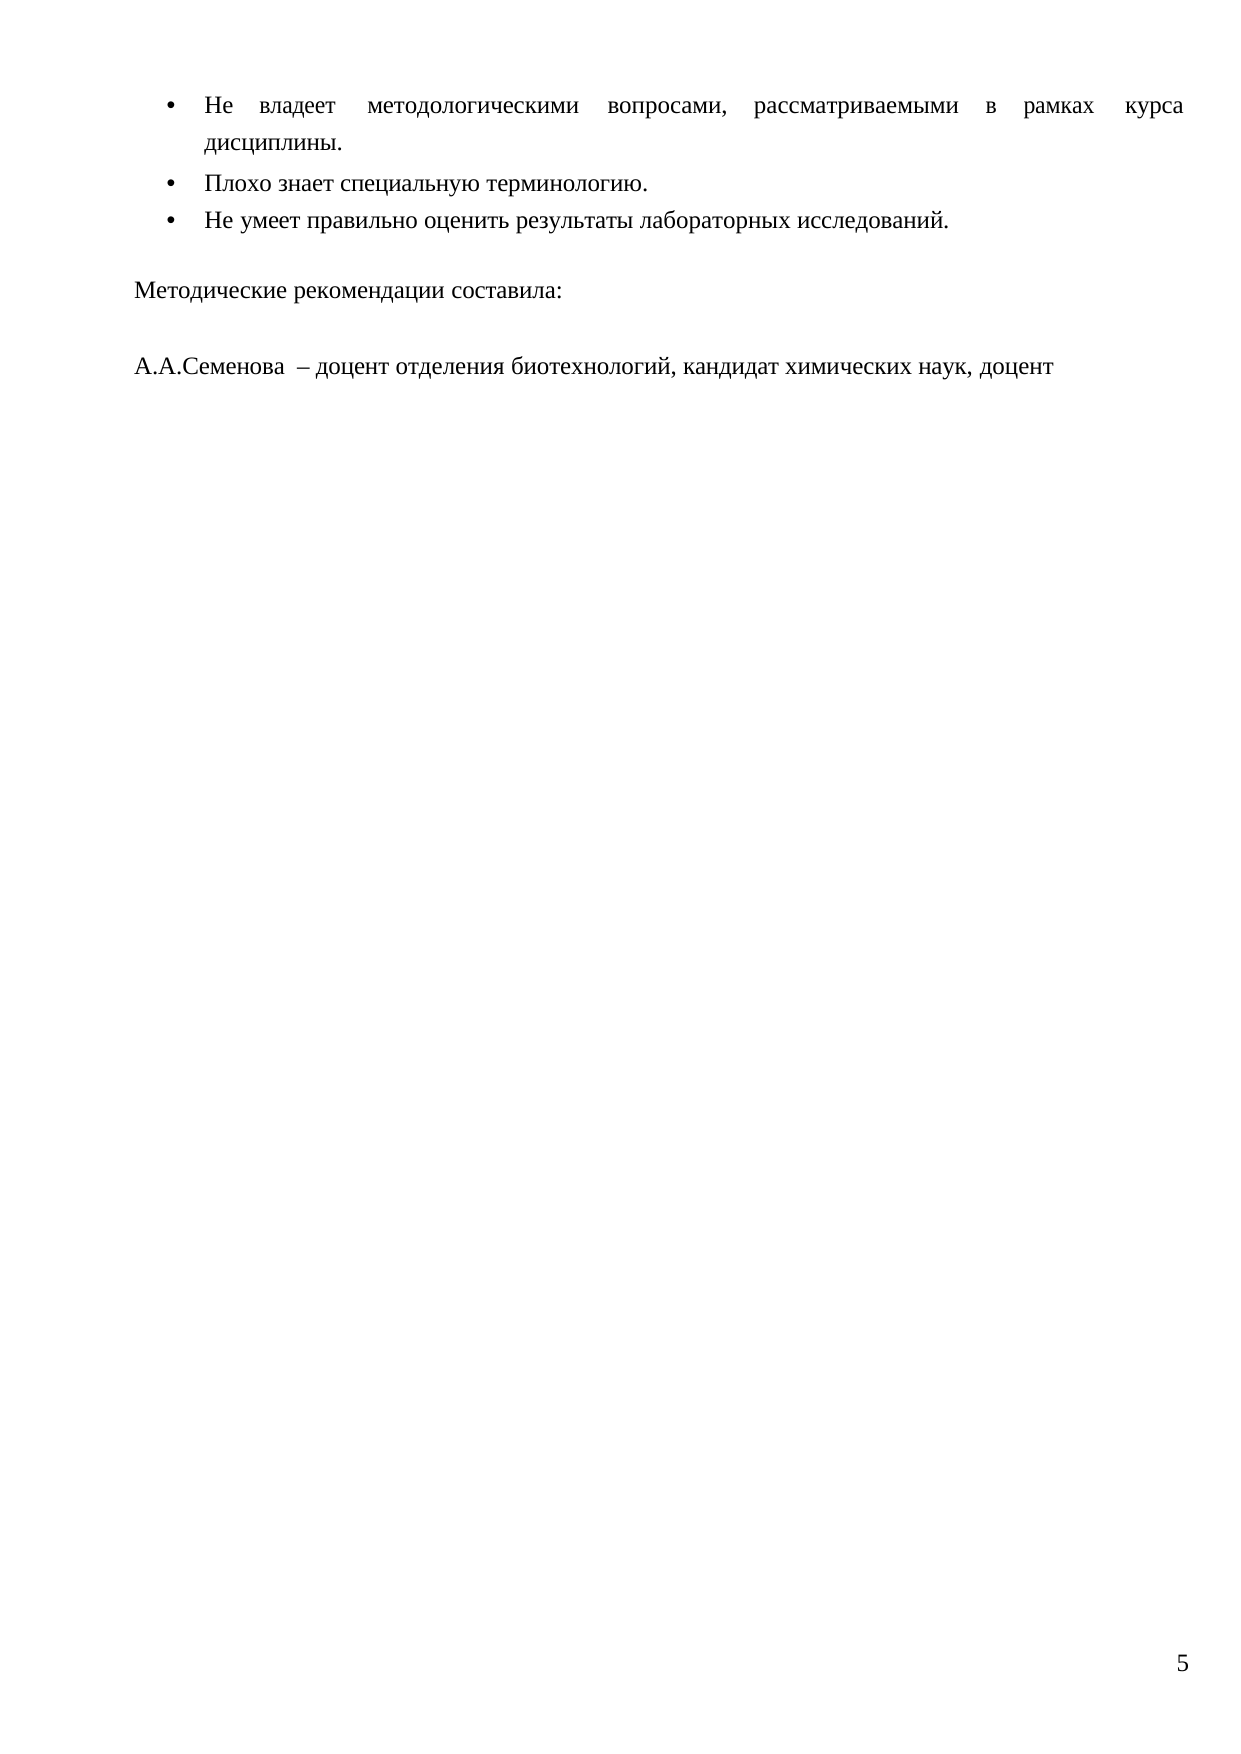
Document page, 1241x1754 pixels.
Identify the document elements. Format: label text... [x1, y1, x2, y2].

list Плохо знает специальную терминологию. [166, 168, 1201, 197]
text А.А.Семенова – доцент отделения биотехнологий, кандидат химических наук, доцент [134, 351, 1201, 380]
list Не умеет правильно оценить результаты лабораторных исследований. Методические рекомендации составила: [134, 205, 953, 304]
list Не владеет методологическими вопросами, рассматриваемыми в рамках курса дисциплины. [166, 90, 1183, 155]
